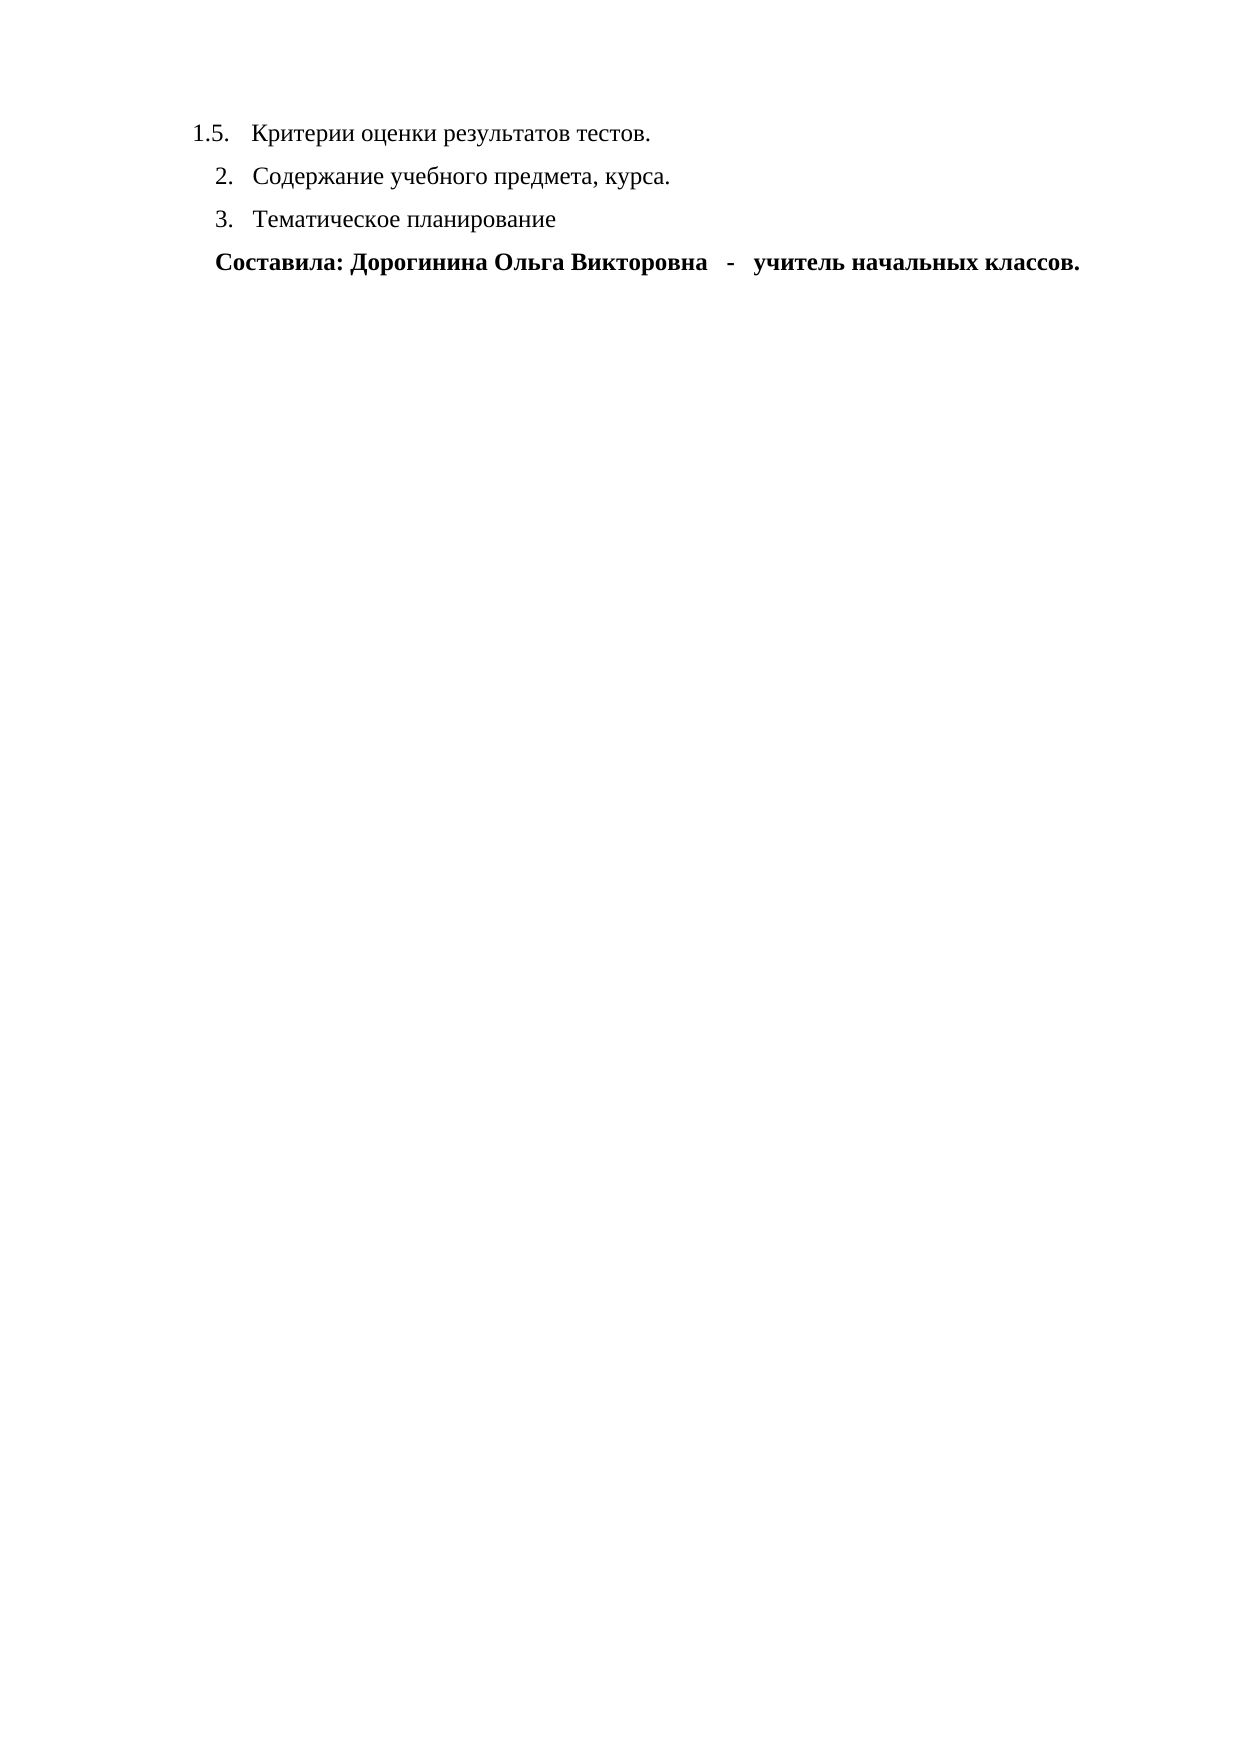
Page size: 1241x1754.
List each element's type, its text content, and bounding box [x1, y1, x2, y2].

list Тематическое планирование [215, 204, 1152, 233]
text Составила: Дорогинина Ольга Викторовна - учитель начальных классов. [215, 247, 1152, 276]
list Содержание учебного предмета, курса. [215, 161, 1152, 190]
list Критерии оценки результатов тестов. [192, 118, 1152, 147]
